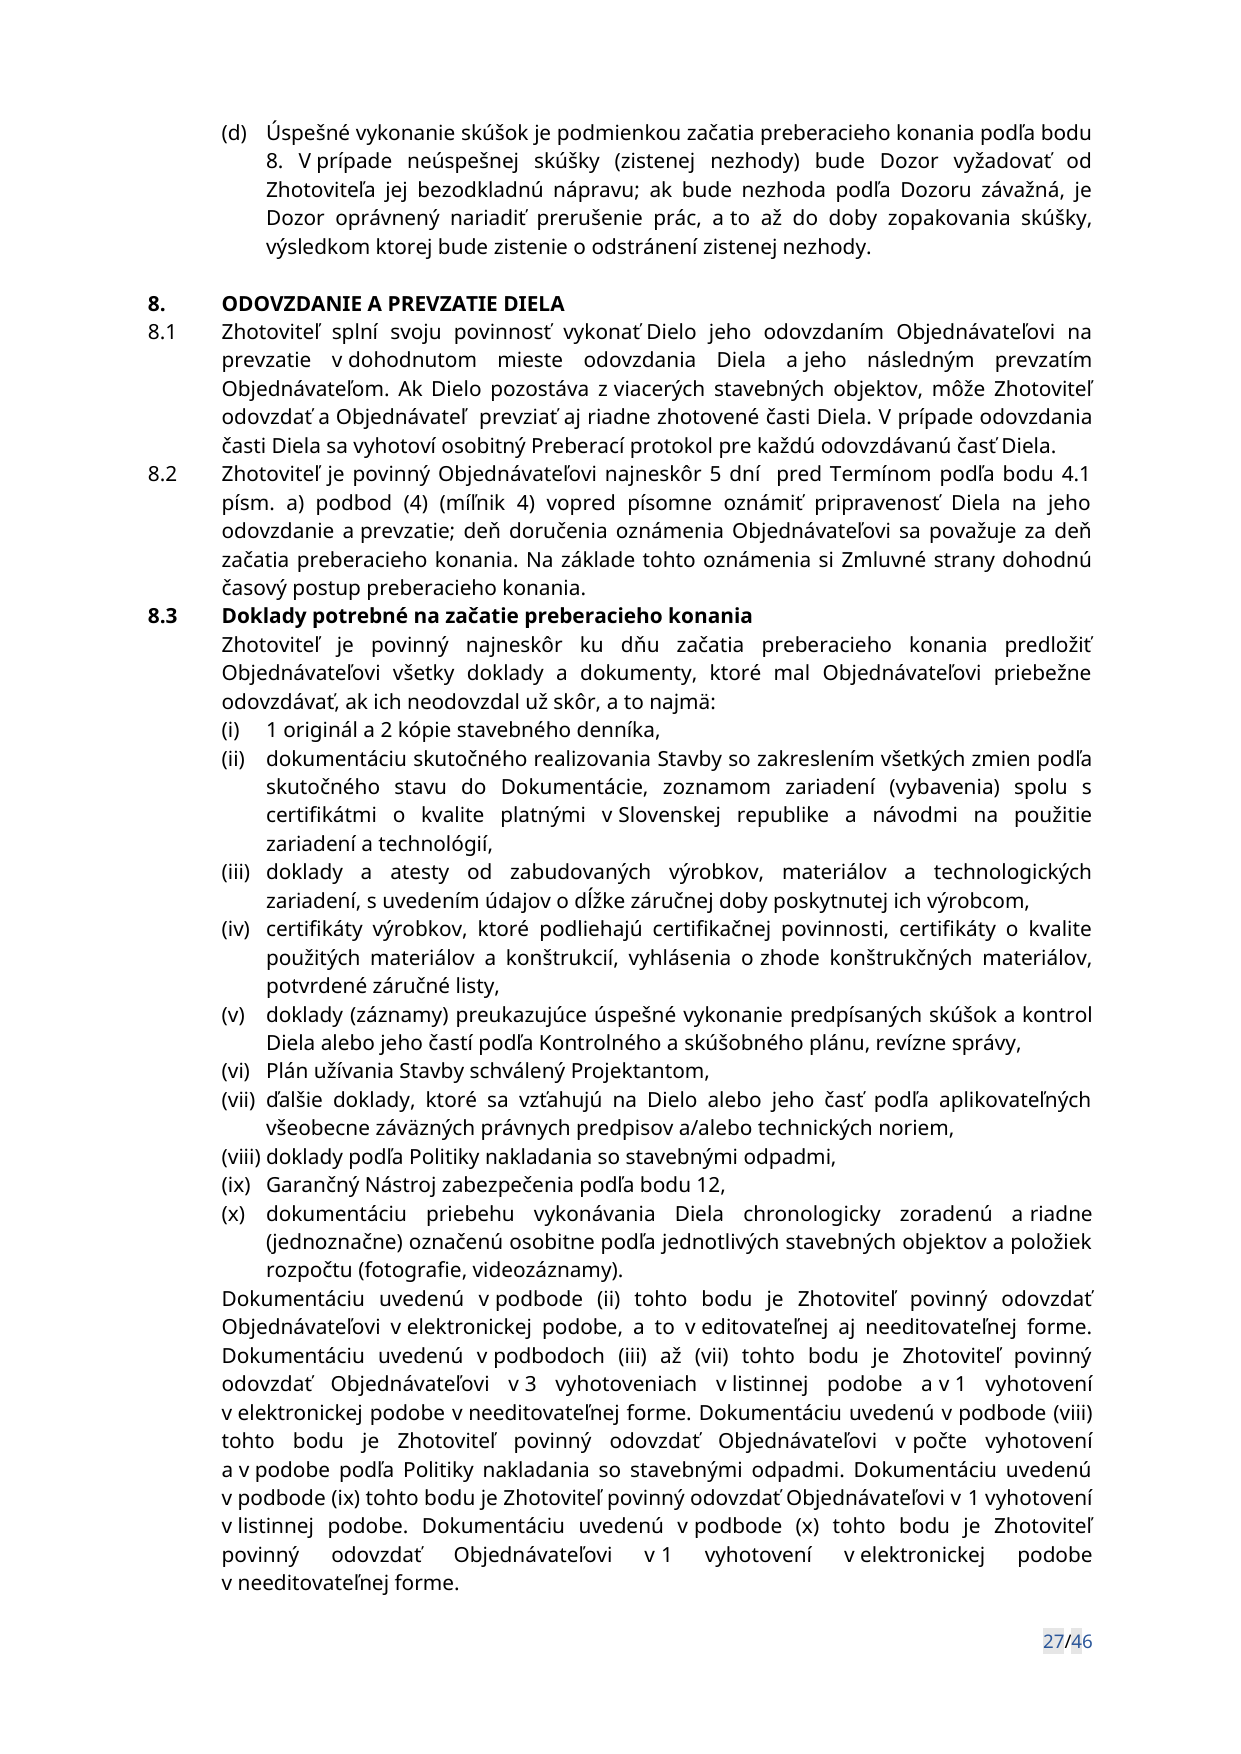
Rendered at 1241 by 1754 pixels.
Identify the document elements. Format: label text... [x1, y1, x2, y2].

text Dokumentáciu uvedenú v podbode (ii) tohto bodu je Zhotoviteľ povinný odovzdať Objednávateľovi v elektronickej podobe, a to v editovateľnej aj needitovateľnej forme. Dokumentáciu uvedenú v podbodoch (iii) až (vii) tohto bodu je Zhotoviteľ povinný odovzdať Objednávateľovi v 3 vyhotoveniach v listinnej podobe a v 1 vyhotovení v elektronickej podobe v needitovateľnej forme. Dokumentáciu uvedenú v podbode (viii) tohto bodu je Zhotoviteľ povinný odovzdať Objednávateľovi v počte vyhotovení a v podobe podľa Politiky nakladania so stavebnými odpadmi. Dokumentáciu uvedenú v podbode (ix) tohto bodu je Zhotoviteľ povinný odovzdať Objednávateľovi v 1 vyhotovení v listinnej podobe. Dokumentáciu uvedenú v podbode (x) tohto bodu je Zhotoviteľ povinný odovzdať Objednávateľovi v 1 vyhotovení v elektronickej podobe v needitovateľnej forme. [221, 1284, 1093, 1597]
list Garančný Nástroj zabezpečenia podľa bodu 12, [221, 1170, 1093, 1199]
text 8.3 Doklady potrebné na začatie preberacieho konania [148, 602, 1093, 630]
list doklady podľa Politiky nakladania so stavebnými odpadmi, [221, 1142, 1093, 1170]
list dokumentáciu priebehu vykonávania Diela chronologicky zoradenú a riadne (jednoznačne) označenú osobitne podľa jednotlivých stavebných objektov a položiek rozpočtu (fotografie, videozáznamy). [221, 1199, 1093, 1284]
list 8. ODOVZDANIE A PREVZATIE DIELA [148, 289, 1093, 317]
list certifikáty výrobkov, ktoré podliehajú certifikačnej povinnosti, certifikáty o kvalite použitých materiálov a konštrukcií, vyhlásenia o zhode konštrukčných materiálov, potvrdené záručné listy, [221, 914, 1093, 1000]
list 1 originál a 2 kópie stavebného denníka, [221, 715, 1093, 744]
list doklady (záznamy) preukazujúce úspešné vykonanie predpísaných skúšok a kontrol Diela alebo jeho častí podľa Kontrolného a skúšobného plánu, revízne správy, [221, 1000, 1093, 1057]
text (d) Úspešné vykonanie skúšok je podmienkou začatia preberacieho konania podľa bodu 8. V prípade neúspešnej skúšky (zistenej nezhody) bude Dozor vyžadovať od Zhotoviteľa jej bezodkladnú nápravu; ak bude nezhoda podľa Dozoru závažná, je Dozor oprávnený nariadiť prerušenie prác, a to až do doby zopakovania skúšky, výsledkom ktorej bude zistenie o odstránení zistenej nezhody. [221, 118, 1093, 260]
text Zhotoviteľ je povinný najneskôr ku dňu začatia preberacieho konania predložiť Objednávateľovi všetky doklady a dokumenty, ktoré mal Objednávateľovi priebežne odovzdávať, ak ich neodovzdal už skôr, a to najmä: [221, 630, 1093, 715]
text 8.1 Zhotoviteľ splní svoju povinnosť vykonať Dielo jeho odovzdaním Objednávateľovi na prevzatie v dohodnutom mieste odovzdania Diela a jeho následným prevzatím Objednávateľom. Ak Dielo pozostáva z viacerých stavebných objektov, môže Zhotoviteľ odovzdať a Objednávateľ prevziať aj riadne zhotovené časti Diela. V prípade odovzdania časti Diela sa vyhotoví osobitný Preberací protokol pre každú odovzdávanú časť Diela. [148, 317, 1093, 459]
list dokumentáciu skutočného realizovania Stavby so zakreslením všetkých zmien podľa skutočného stavu do Dokumentácie, zoznamom zariadení (vybavenia) spolu s certifikátmi o kvalite platnými v Slovenskej republike a návodmi na použitie zariadení a technológií, [221, 744, 1093, 857]
text 8.2 Zhotoviteľ je povinný Objednávateľovi najneskôr 5 dní pred Termínom podľa bodu 4.1 písm. a) podbod (4) (míľnik 4) vopred písomne oznámiť pripravenosť Diela na jeho odovzdanie a prevzatie; deň doručenia oznámenia Objednávateľovi sa považuje za deň začatia preberacieho konania. Na základe tohto oznámenia si Zmluvné strany dohodnú časový postup preberacieho konania. [148, 459, 1093, 602]
list ďalšie doklady, ktoré sa vzťahujú na Dielo alebo jeho časť podľa aplikovateľných všeobecne záväzných právnych predpisov a/alebo technických noriem, [221, 1085, 1093, 1142]
list doklady a atesty od zabudovaných výrobkov, materiálov a technologických zariadení, s uvedením údajov o dĺžke záručnej doby poskytnutej ich výrobcom, [221, 857, 1093, 914]
list Plán užívania Stavby schválený Projektantom, [221, 1057, 1093, 1085]
